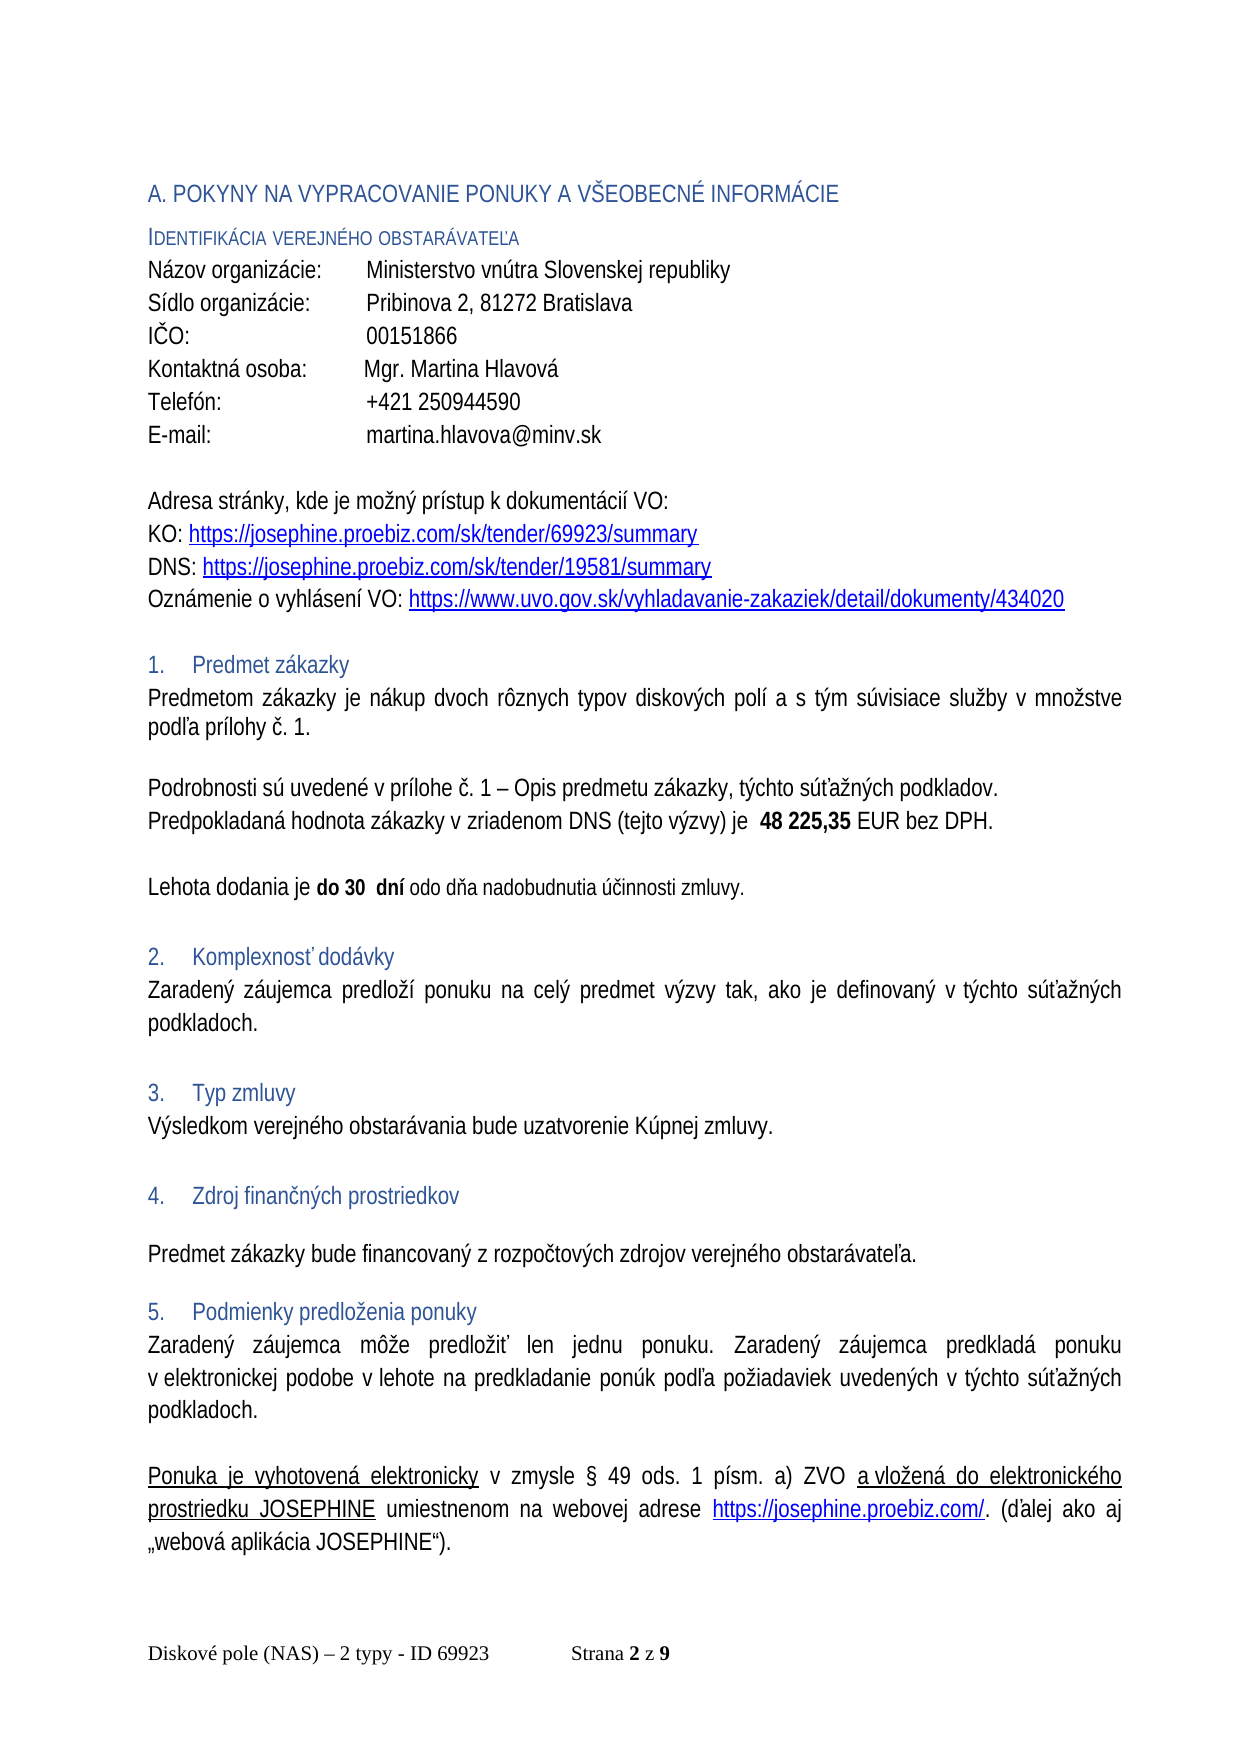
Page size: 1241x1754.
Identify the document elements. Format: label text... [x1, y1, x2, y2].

text A. POKYNY NA VYPRACOVANIE PONUKY A VŠEOBECNÉ INFORMÁCIE [148, 179, 1122, 208]
text Predmet zákazky bude financovaný z rozpočtových zdrojov verejného obstarávateľa. [60, 1239, 1120, 1267]
text Lehota dodania je do 30 dní odo dňa nadobudnutia účinnosti zmluvy. [148, 872, 1122, 901]
text Zaradený záujemca môže predložiť len jednu ponuku. Zaradený záujemca predkladá ponuku v elektronickej podobe v lehote na predkladanie ponúk podľa požiadaviek uvedených v týchto súťažných podkladoch. [148, 1329, 1122, 1424]
text Predmetom zákazky je nákup dvoch rôznych typov diskových polí a s tým súvisiace služby v množstve podľa prílohy č. 1. [148, 683, 1122, 740]
text KO: https://josephine.proebiz.com/sk/tender/69923/summary [148, 519, 1122, 547]
text Ponuka je vyhotovená elektronicky v zmysle § 49 ods. 1 písm. a) ZVO a vložená do elektronického prostriedku JOSEPHINE umiestnenom na webovej adrese https://josephine.proebiz.com/. (ďalej ako aj „webová aplikácia JOSEPHINE“). [148, 1461, 1122, 1556]
subtitle Predmet zákazky [148, 650, 1122, 679]
text E-mail: martina.hlavova@minv.sk [148, 420, 1122, 448]
text Zaradený záujemca predloží ponuku na celý predmet výzvy tak, ako je definovaný v týchto súťažných podkladoch. [148, 975, 1122, 1037]
text IČO: 00151866 [148, 321, 1122, 350]
text Kontaktná osoba: Mgr. Martina Hlavová [148, 354, 1122, 383]
text Predpokladaná hodnota zákazky v zriadenom DNS (tejto výzvy) je 48 225,35 EUR bez DPH. [148, 806, 1122, 835]
subtitle Typ zmluvy [148, 1078, 1122, 1107]
text Identifikácia verejného obstarávateľa [148, 222, 1122, 251]
subtitle Podmienky predloženia ponuky [148, 1297, 1122, 1325]
subtitle Komplexnosť dodávky [148, 942, 1122, 971]
text Výsledkom verejného obstarávania bude uzatvorenie Kúpnej zmluvy. [148, 1111, 1122, 1139]
text Podrobnosti sú uvedené v prílohe č. 1 – Opis predmetu zákazky, týchto súťažných podkladov. [148, 773, 1122, 802]
text Sídlo organizácie: Pribinova 2, 81272 Bratislava [148, 288, 1122, 317]
text Oznámenie o vyhlásení VO: https://www.uvo.gov.sk/vyhladavanie-zakaziek/detail/dokumenty/434020 [148, 584, 1122, 613]
text DNS: https://josephine.proebiz.com/sk/tender/19581/summary [148, 552, 1122, 580]
text Telefón: +421 250944590 [148, 387, 1122, 416]
text Názov organizácie: Ministerstvo vnútra Slovenskej republiky [148, 255, 1122, 284]
text Adresa stránky, kde je možný prístup k dokumentácií VO: [148, 486, 1122, 514]
subtitle Zdroj finančných prostriedkov [148, 1181, 1122, 1209]
